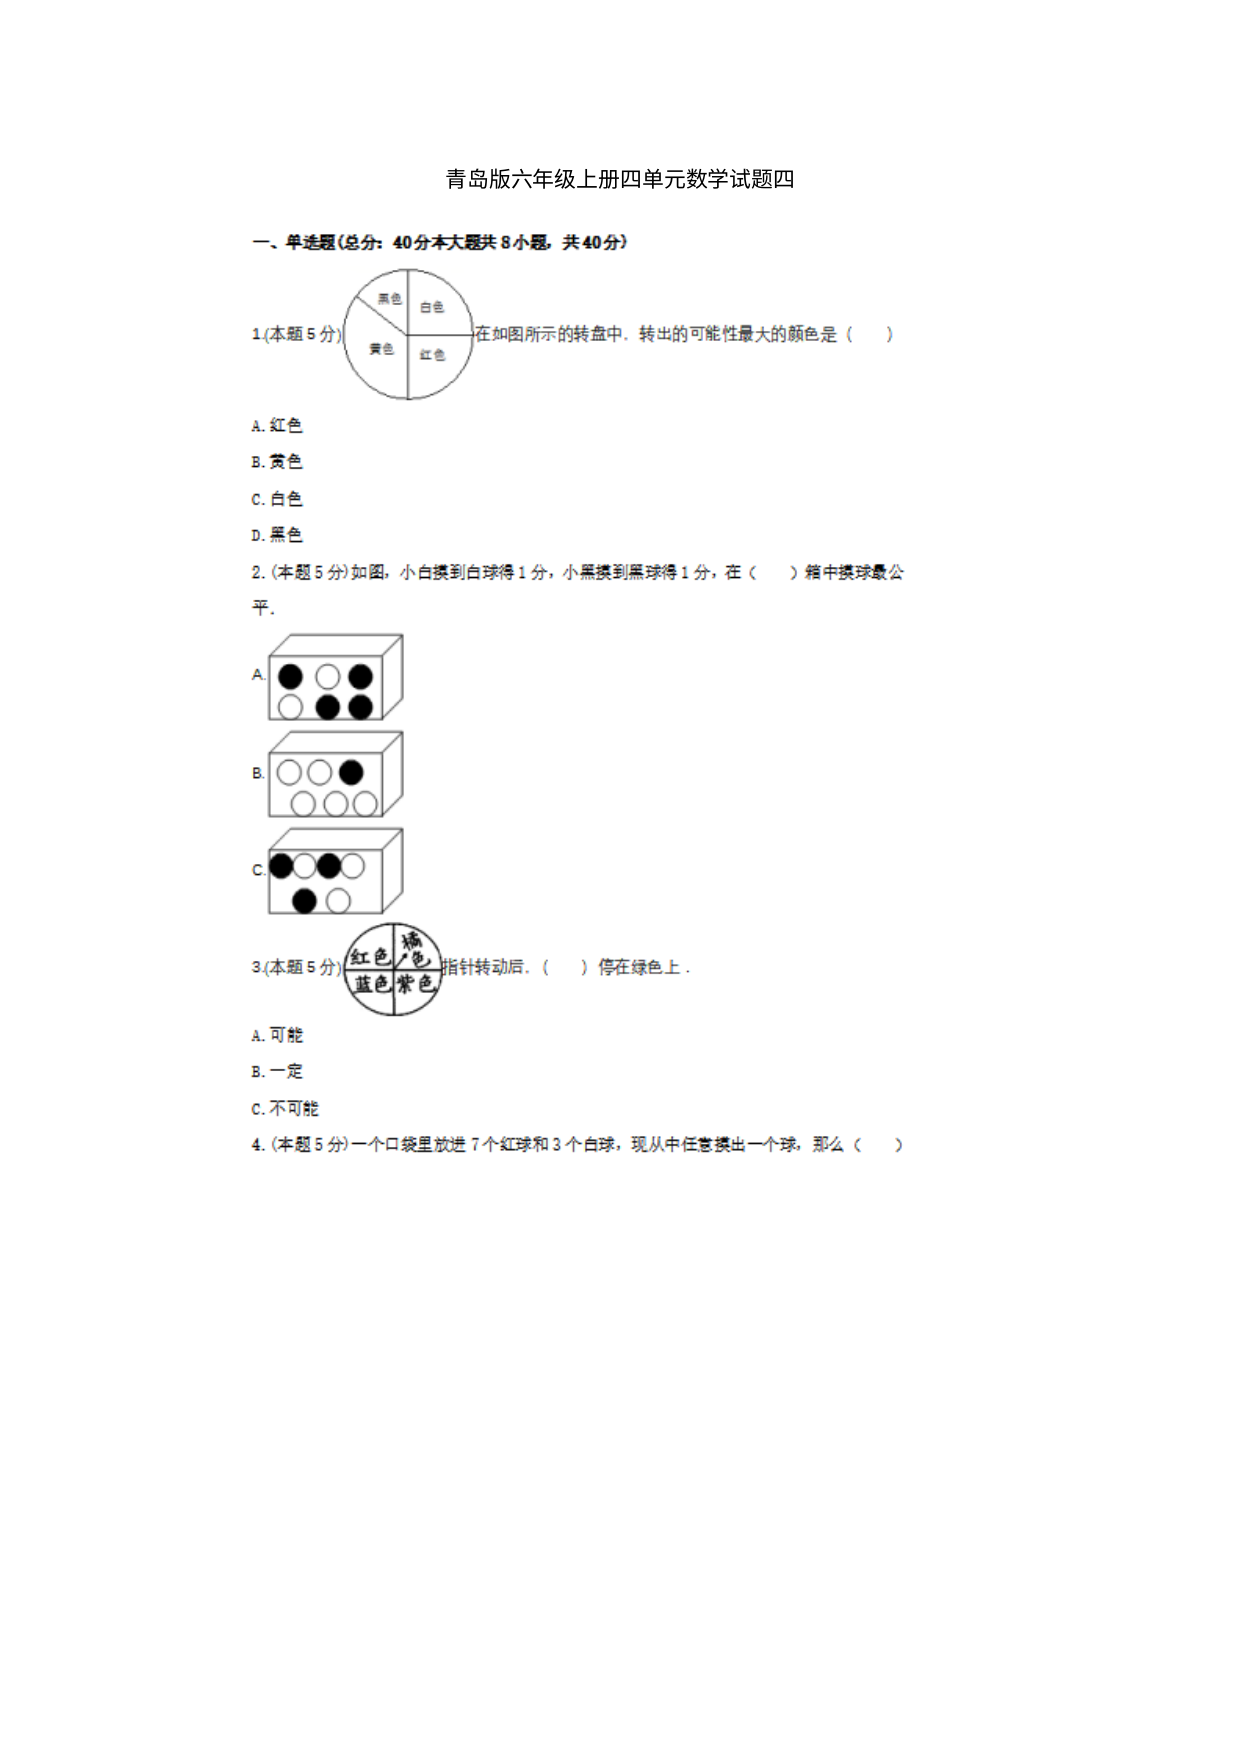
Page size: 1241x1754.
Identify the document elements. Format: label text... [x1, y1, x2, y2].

text 青岛版六年级上册四单元数学试题四 [187, 162, 1053, 194]
picture [227, 194, 1013, 1157]
